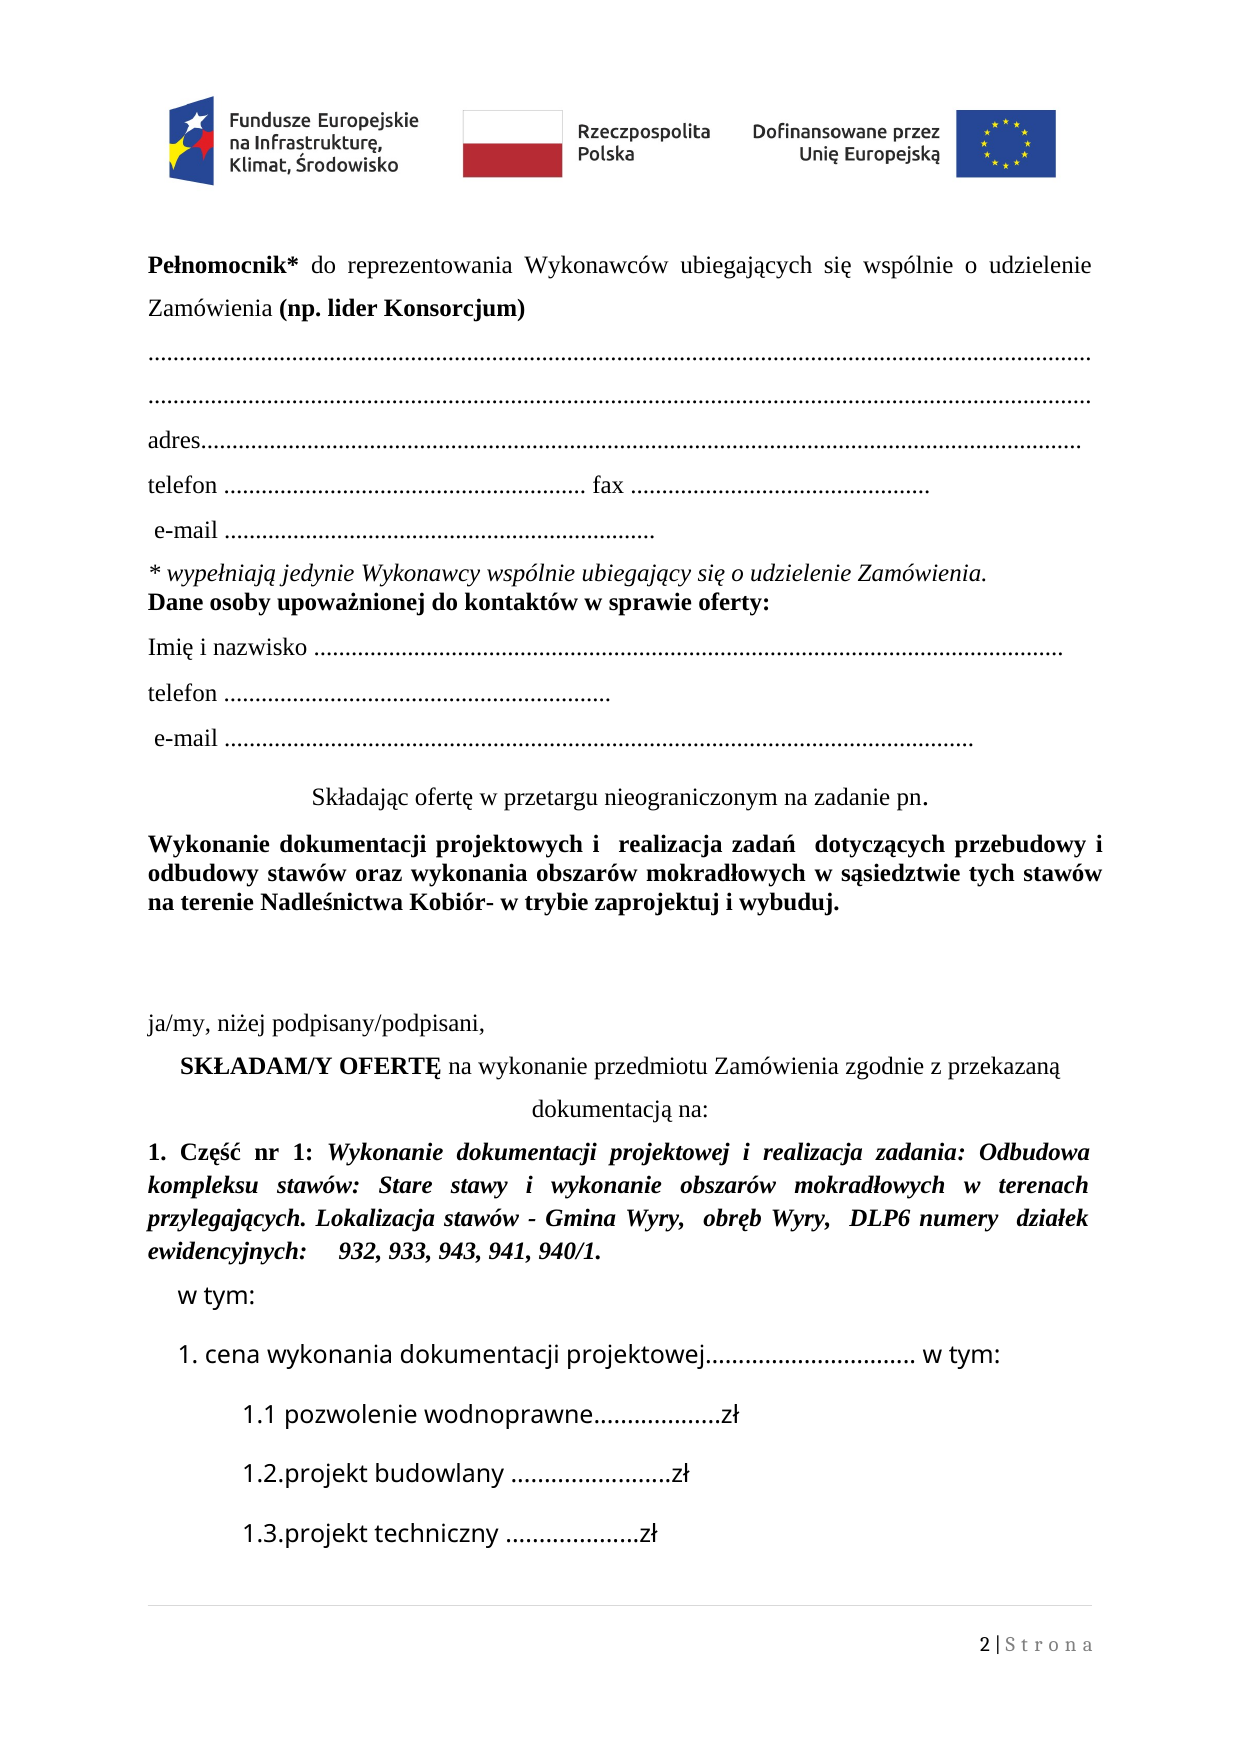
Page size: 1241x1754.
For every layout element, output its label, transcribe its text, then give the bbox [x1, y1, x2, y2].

text Pełnomocnik* do reprezentowania Wykonawców ubiegających się wspólnie o udzielenie Zamówienia (np. lider Konsorcjum) [148, 250, 1092, 322]
text * wypełniają jedynie Wykonawcy wspólnie ubiegający się o udzielenie Zamówienia. [148, 558, 1092, 587]
text Wykonanie dokumentacji projektowych i realizacja zadań dotyczących przebudowy i odbudowy stawów oraz wykonania obszarów mokradłowych w sąsiedztwie tych stawów na terenie Nadleśnictwa Kobiór- w trybie zaprojektuj i wybuduj. [148, 829, 1104, 916]
text Dane osoby upoważnionej do kontaktów w sprawie oferty: [148, 587, 1092, 616]
text telefon .......................................................... fax ................................................ [148, 470, 1094, 499]
text 1.2.projekt budowlany ........................zł [177, 1456, 1092, 1490]
text Imię i nazwisko ........................................................................................................................ [148, 632, 1094, 661]
picture [147, 73, 1079, 208]
text ja/my, niżej podpisany/podpisani, [148, 1008, 1092, 1037]
text e-mail ........................................................................................................................ [148, 723, 1094, 752]
text adres............................................................................................................................................. [148, 425, 1094, 454]
text Składając ofertę w przetargu nieograniczonym na zadanie pn. [148, 778, 1092, 812]
text SKŁADAM/Y OFERTĘ na wykonanie przedmiotu Zamówienia zgodnie z przekazaną dokumentacją na: [148, 1051, 1092, 1123]
text w tym: [177, 1278, 1092, 1312]
text telefon .............................................................. [148, 678, 1094, 706]
text 1. cena wykonania dokumentacji projektowej………………………….. w tym: [177, 1337, 1092, 1371]
text 1.3.projekt techniczny ....................zł [177, 1515, 1092, 1549]
text 1.1 pozwolenie wodnoprawne...................zł [177, 1397, 1092, 1431]
text .............................................................................................................................................................................................................................................................................................................. [148, 337, 1092, 408]
text e-mail ..................................................................... [148, 515, 1094, 544]
text 1. Część nr 1: Wykonanie dokumentacji projektowej i realizacja zadania: Odbudowa kompleksu stawów: Stare stawy i wykonanie obszarów mokradłowych w terenach przylegających. Lokalizacja stawów - Gmina Wyry, obręb Wyry, DLP6 numery działek ewidencyjnych: 932, 933, 943, 941, 940/1. [148, 1137, 1092, 1265]
